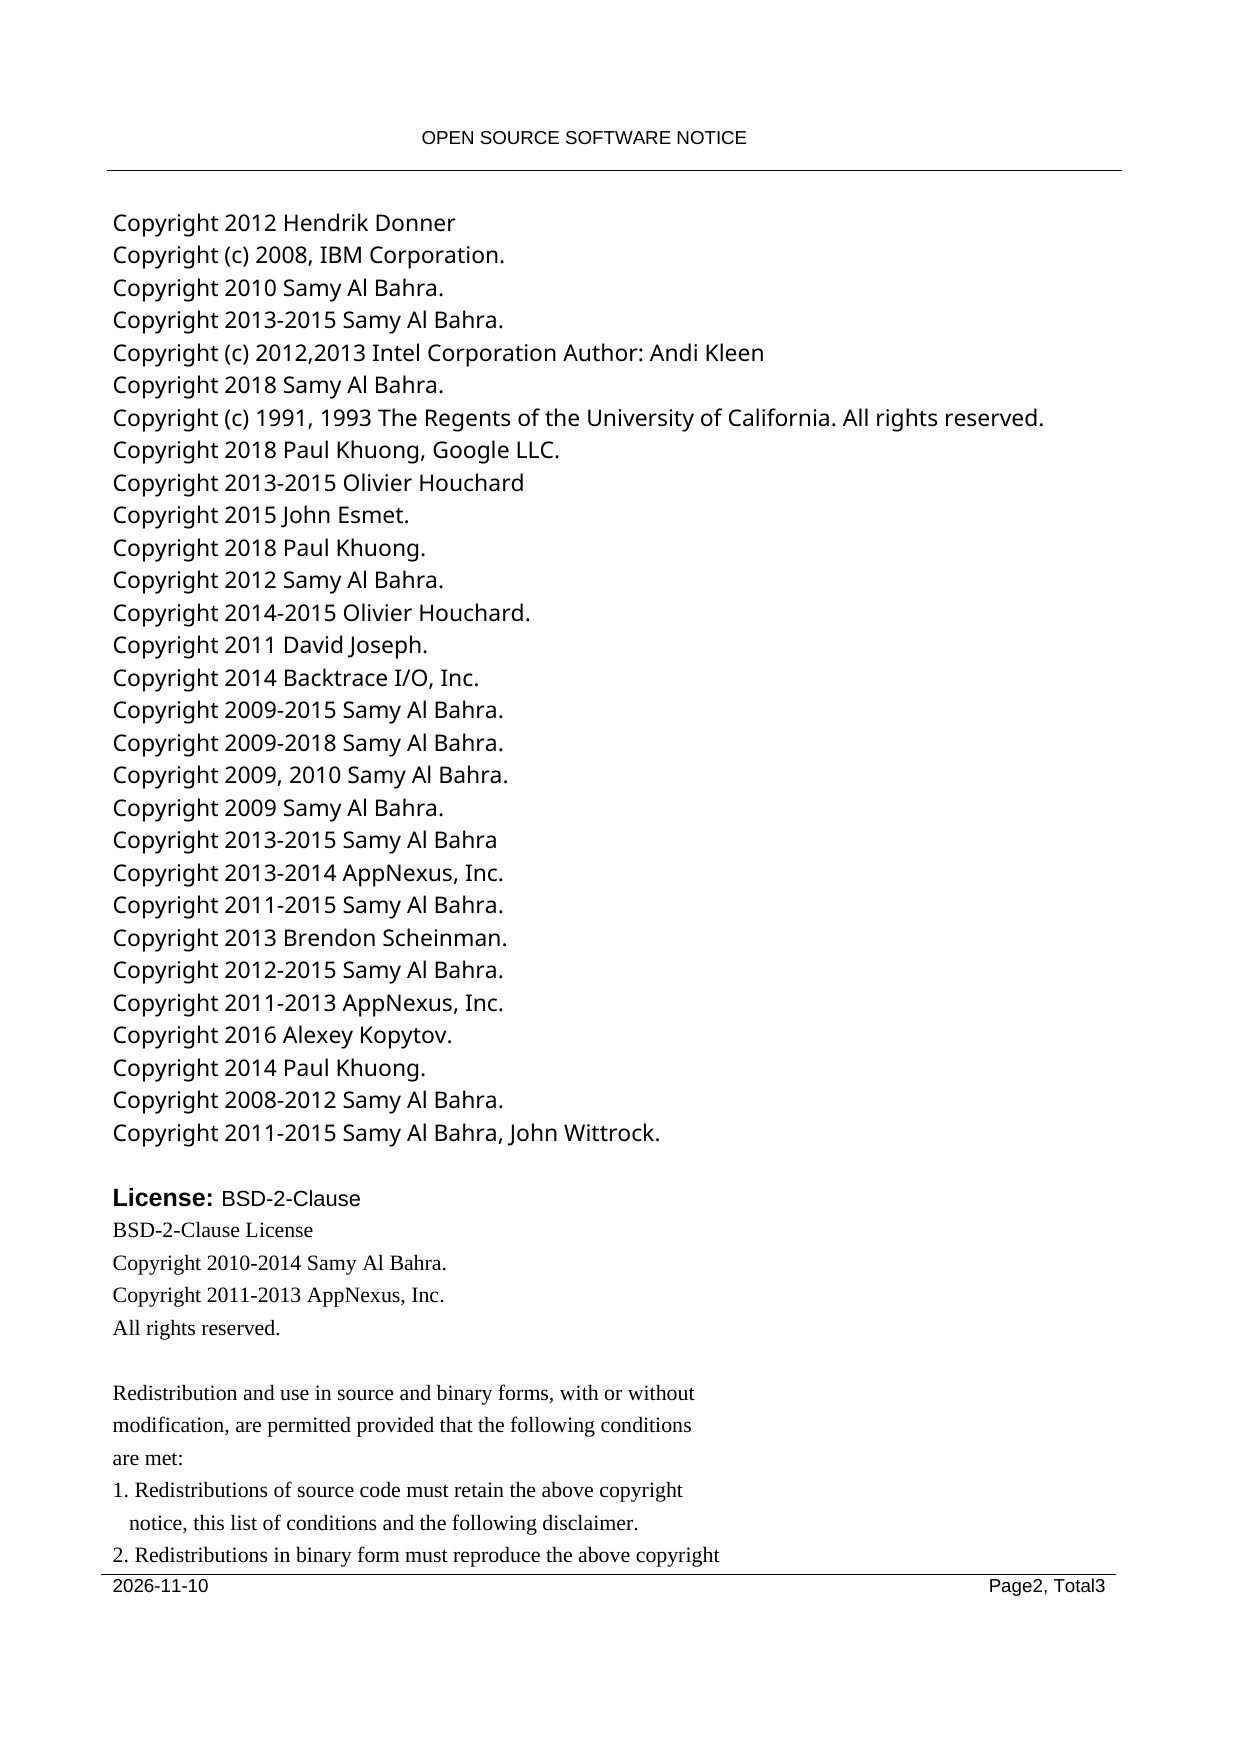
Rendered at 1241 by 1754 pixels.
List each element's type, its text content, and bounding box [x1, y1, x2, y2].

text notice, this list of conditions and the following disclaimer. [112, 1506, 1128, 1539]
text Copyright 2011-2013 AppNexus, Inc. [112, 1279, 1128, 1311]
text All rights reserved. [112, 1311, 1128, 1344]
text are met: [112, 1441, 1128, 1474]
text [112, 206, 1128, 1181]
text Redistribution and use in source and binary forms, with or without [112, 1376, 1128, 1409]
text modification, are permitted provided that the following conditions [112, 1409, 1128, 1441]
text 1. Redistributions of source code must retain the above copyright [112, 1474, 1128, 1506]
text BSD-2-Clause License Copyright 2010-2014 Samy Al Bahra. [112, 1214, 1128, 1279]
text 2. Redistributions in binary form must reproduce the above copyright [112, 1539, 1128, 1571]
text License: BSD-2-Clause [112, 1181, 1128, 1214]
